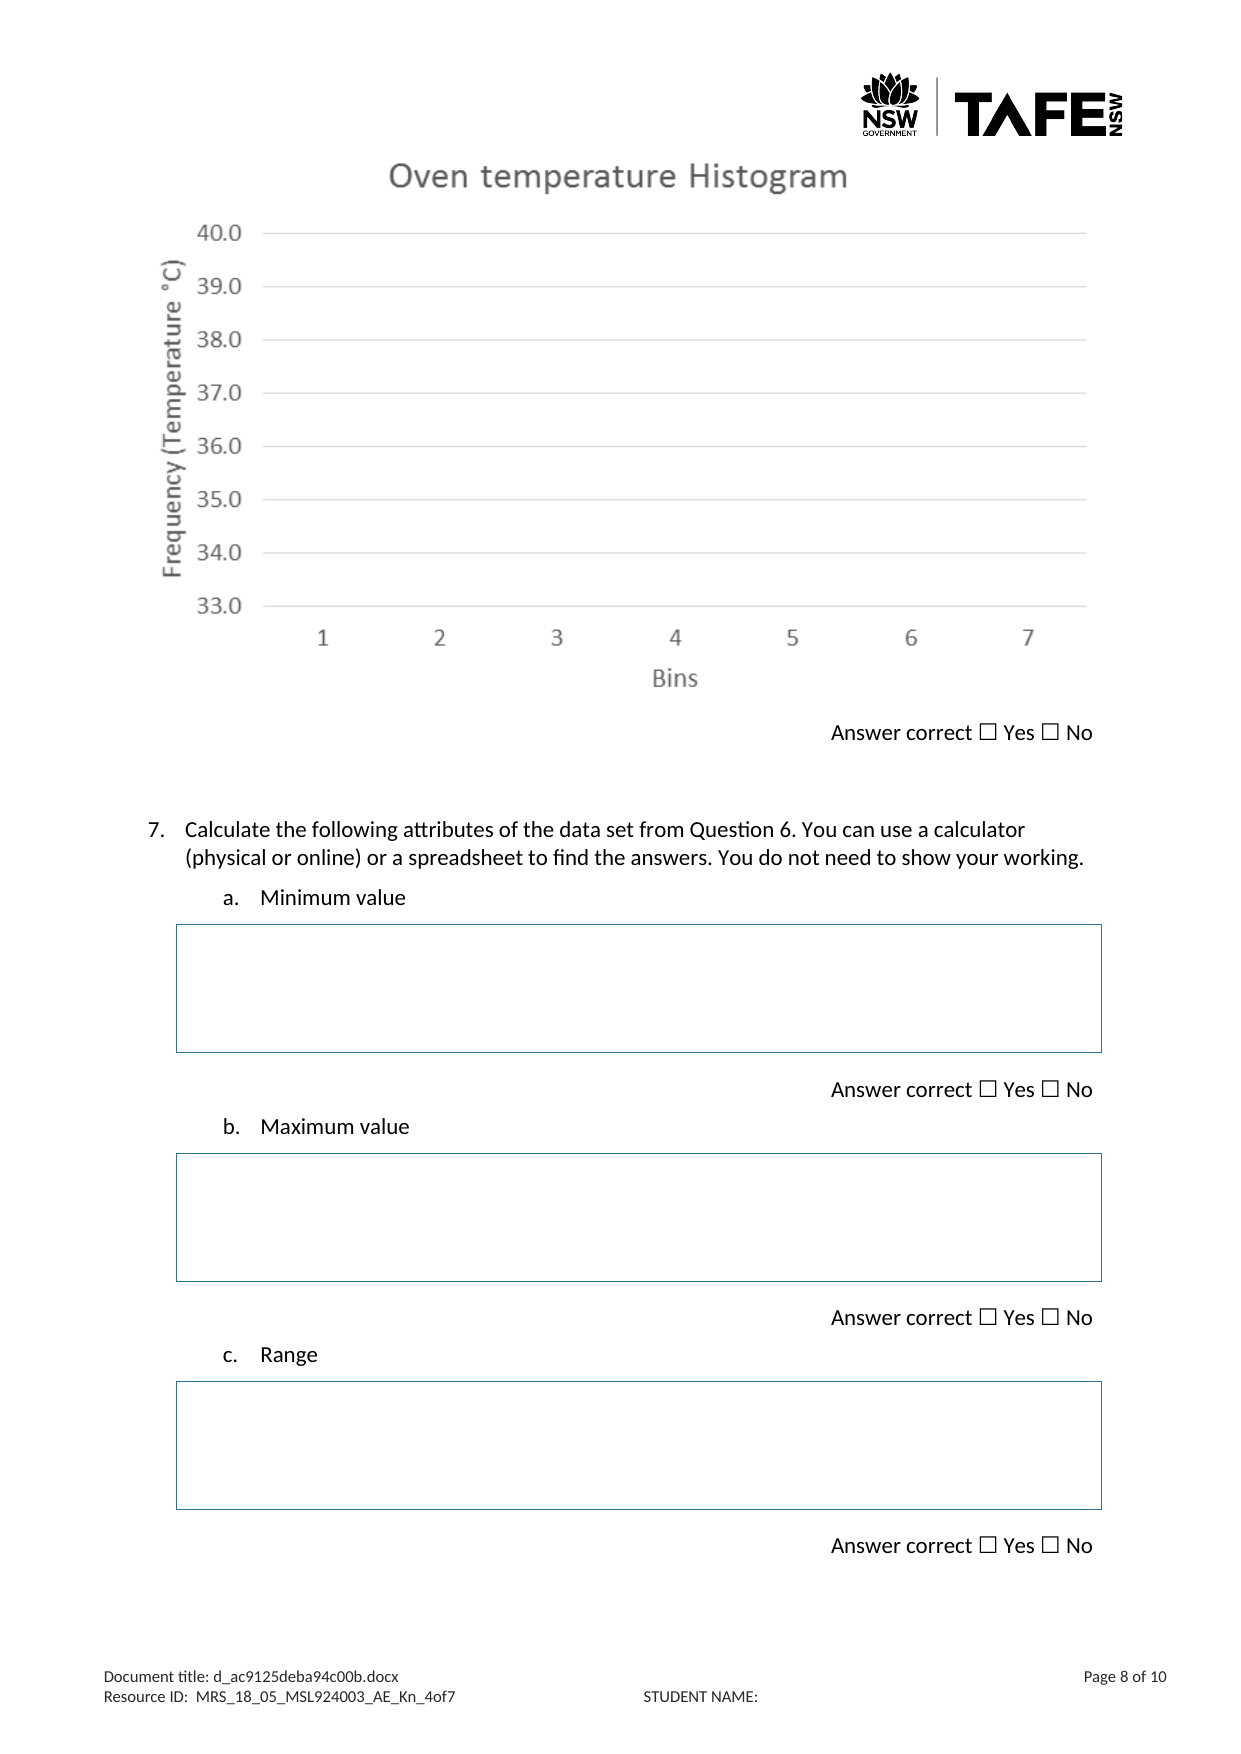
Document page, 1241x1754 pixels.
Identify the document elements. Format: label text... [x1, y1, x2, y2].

list Maximum value [223, 1112, 1092, 1140]
text Answer correct Yes No [148, 1301, 1092, 1332]
text Answer correct Yes No [148, 1529, 1092, 1561]
list Minimum value [223, 883, 1092, 912]
list Range [223, 1340, 1092, 1368]
list Calculate the following attributes of the data set from Question 6. You can use a calculator (physical or online) or a spreadsheet to find the answers. You do not need to show your working. [148, 815, 1092, 871]
text Answer correct Yes No [148, 716, 1092, 747]
text Answer correct Yes No [148, 1073, 1092, 1104]
picture [147, 154, 1091, 696]
picture [861, 71, 1123, 137]
